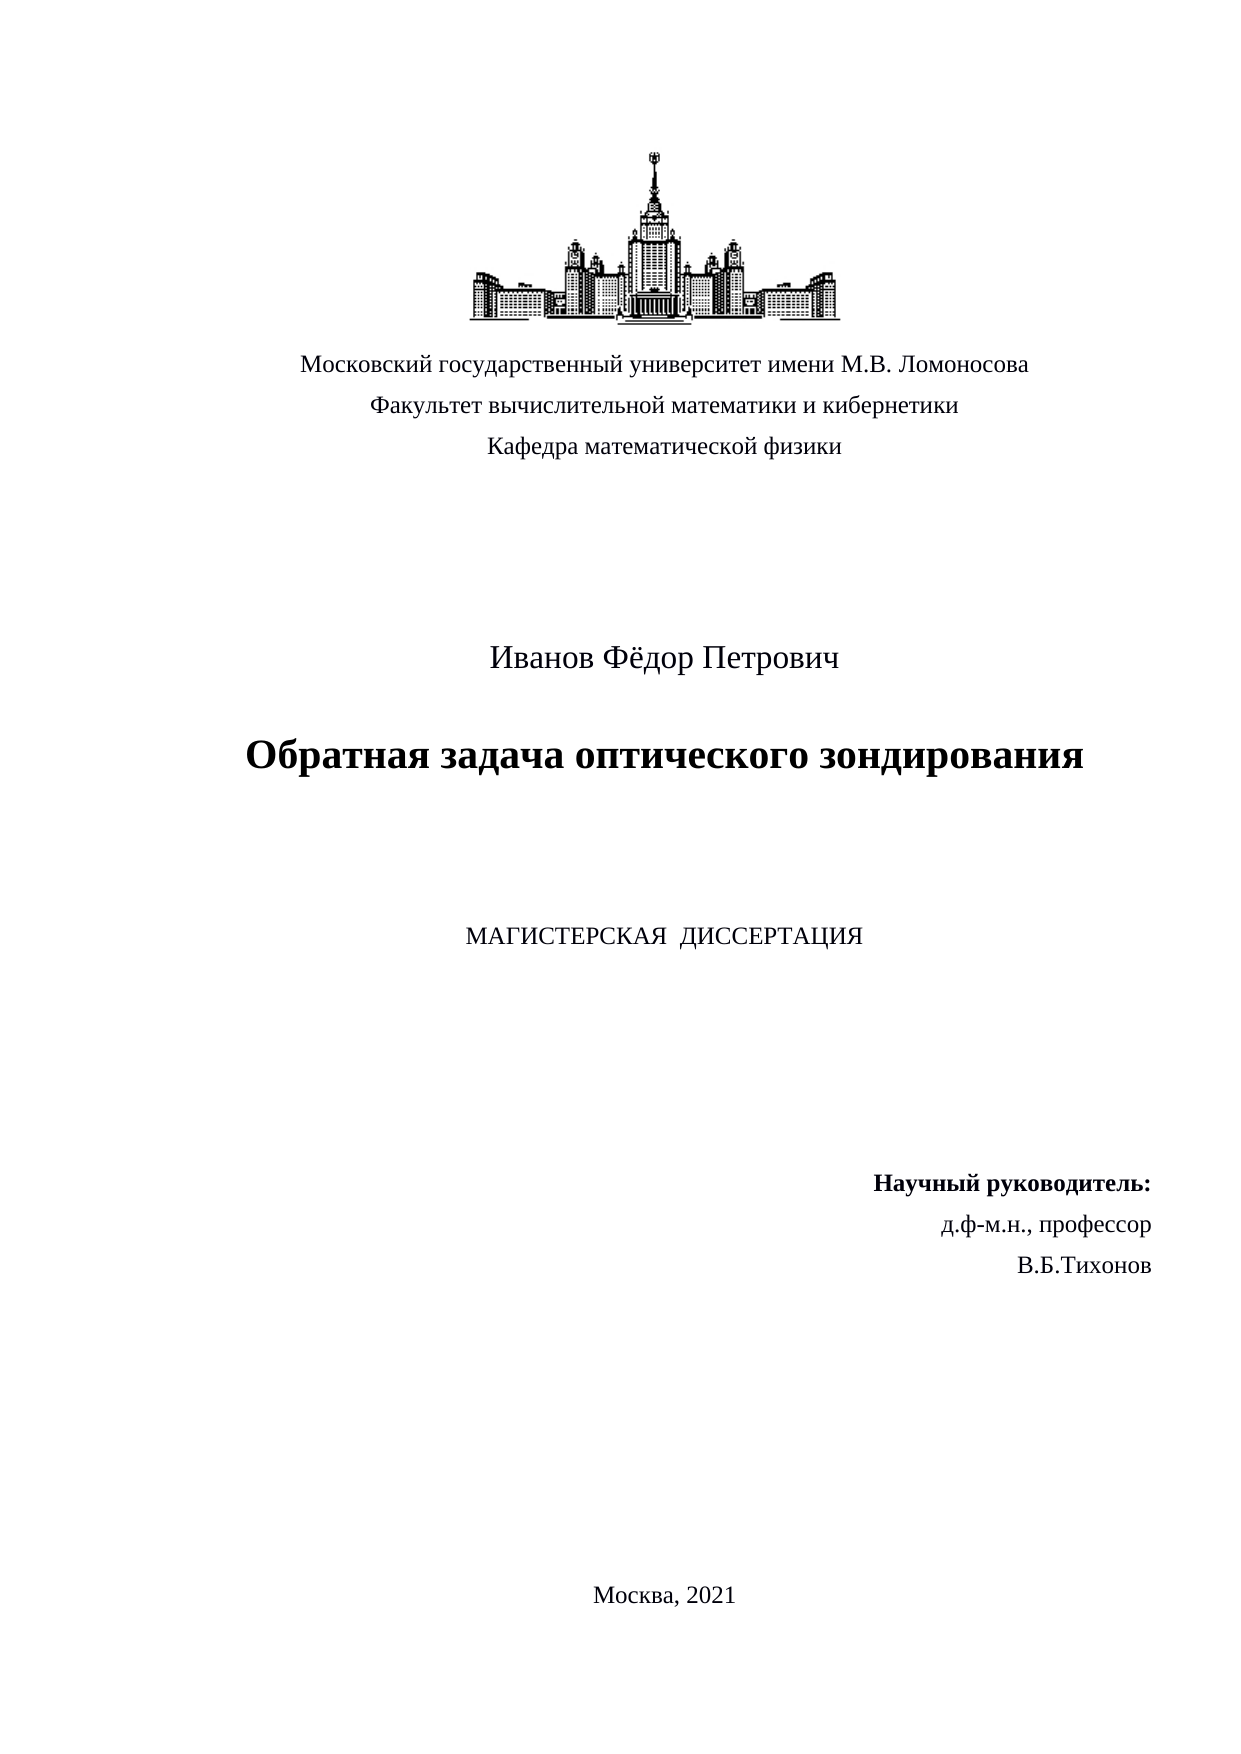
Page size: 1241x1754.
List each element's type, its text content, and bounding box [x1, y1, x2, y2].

text Факультет вычислительной математики и кибернетики [177, 390, 1152, 419]
text Научный руководитель: [177, 1168, 1152, 1197]
text Кафедра математической физики [177, 431, 1152, 460]
text Иванов Фёдор Петрович [177, 638, 1152, 676]
picture [469, 118, 860, 328]
text В.Б.Тихонов [177, 1250, 1152, 1279]
text Обратная задача оптического зондирования [177, 730, 1152, 778]
text МАГИСТЕРСКАЯ ДИССЕРТАЦИЯ [177, 921, 1152, 950]
text д.ф-м.н., профессор [177, 1209, 1152, 1238]
text Московский государственный университет имени М.В. Ломоносова [177, 349, 1152, 378]
text Москва, 2021 [177, 1580, 1152, 1609]
